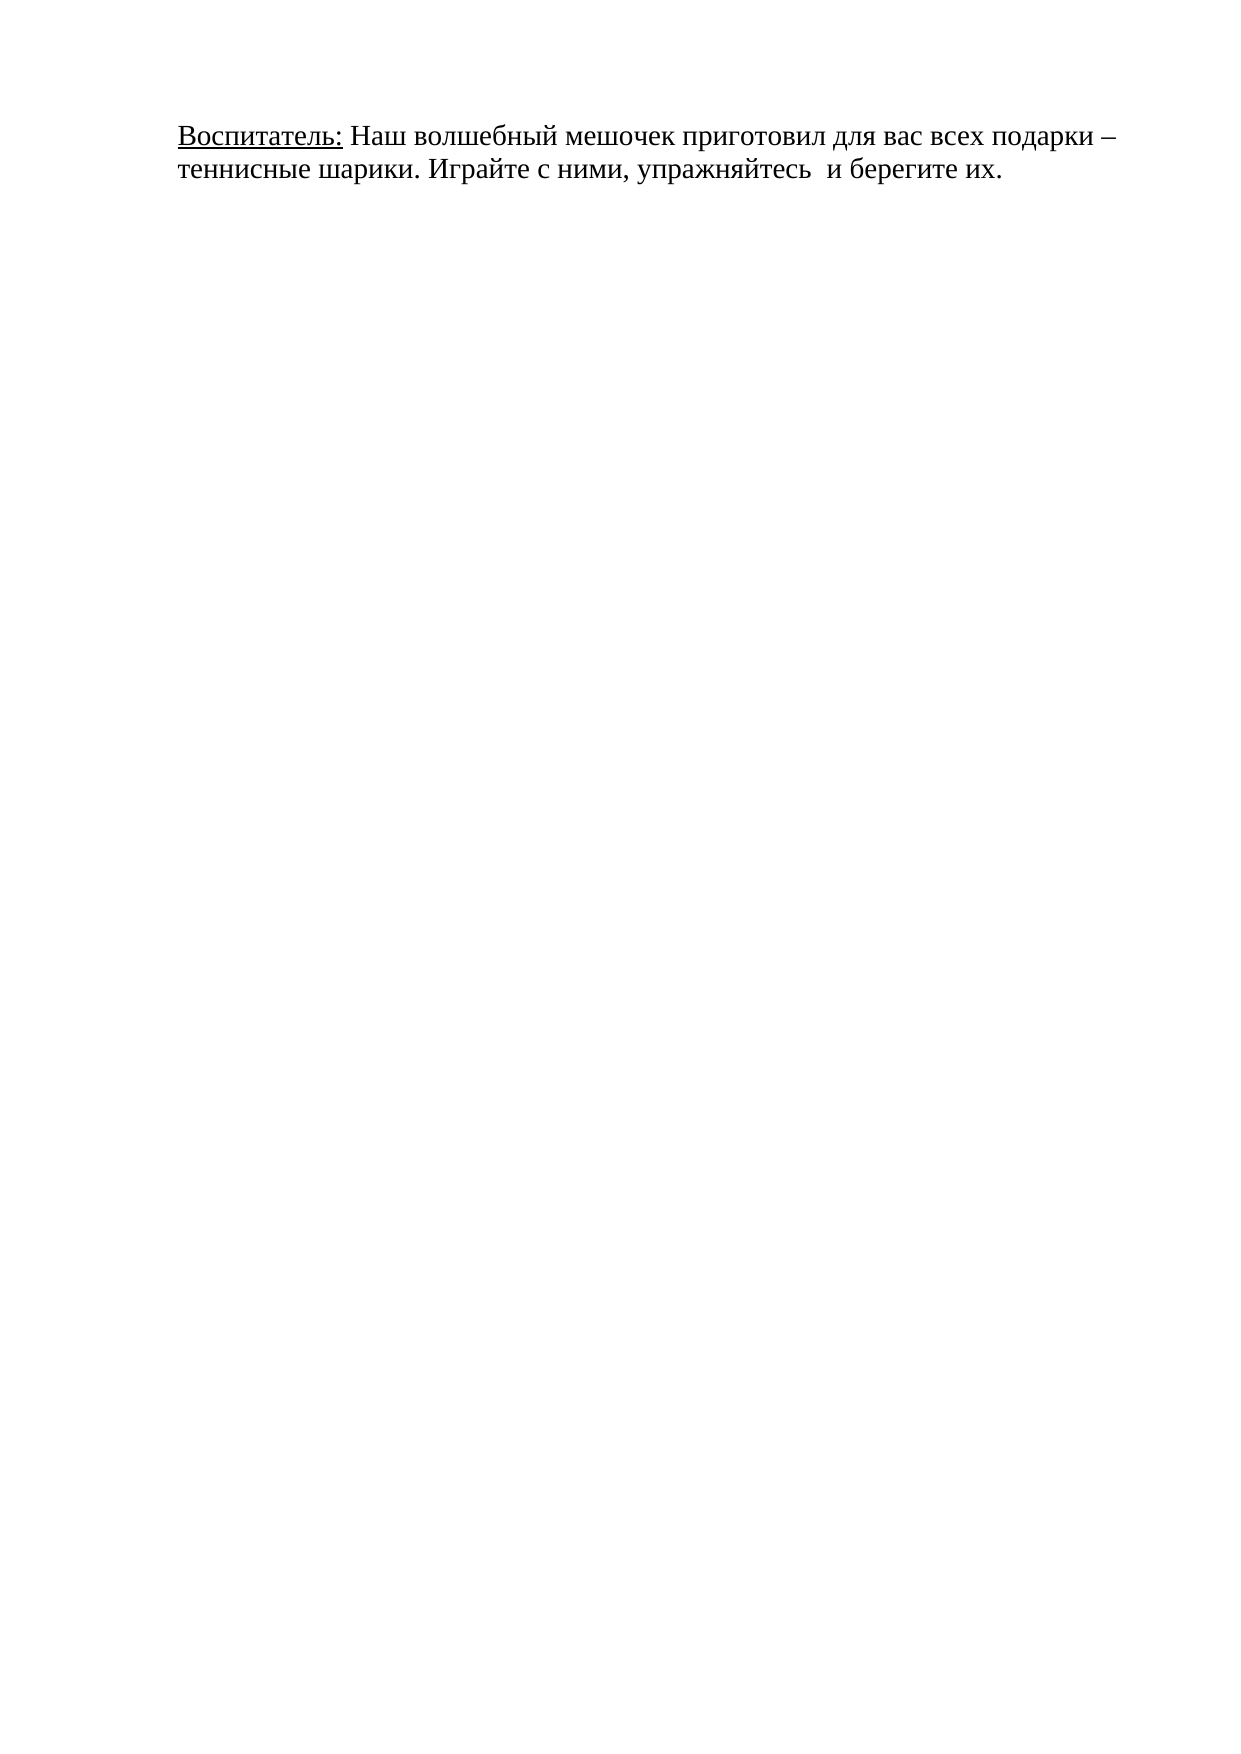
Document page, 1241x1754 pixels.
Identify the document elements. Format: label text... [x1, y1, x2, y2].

text Воспитатель: Наш волшебный мешочек приготовил для вас всех подарки – теннисные шарики. Играйте с ними, упражняйтесь и берегите их. [177, 118, 1152, 185]
